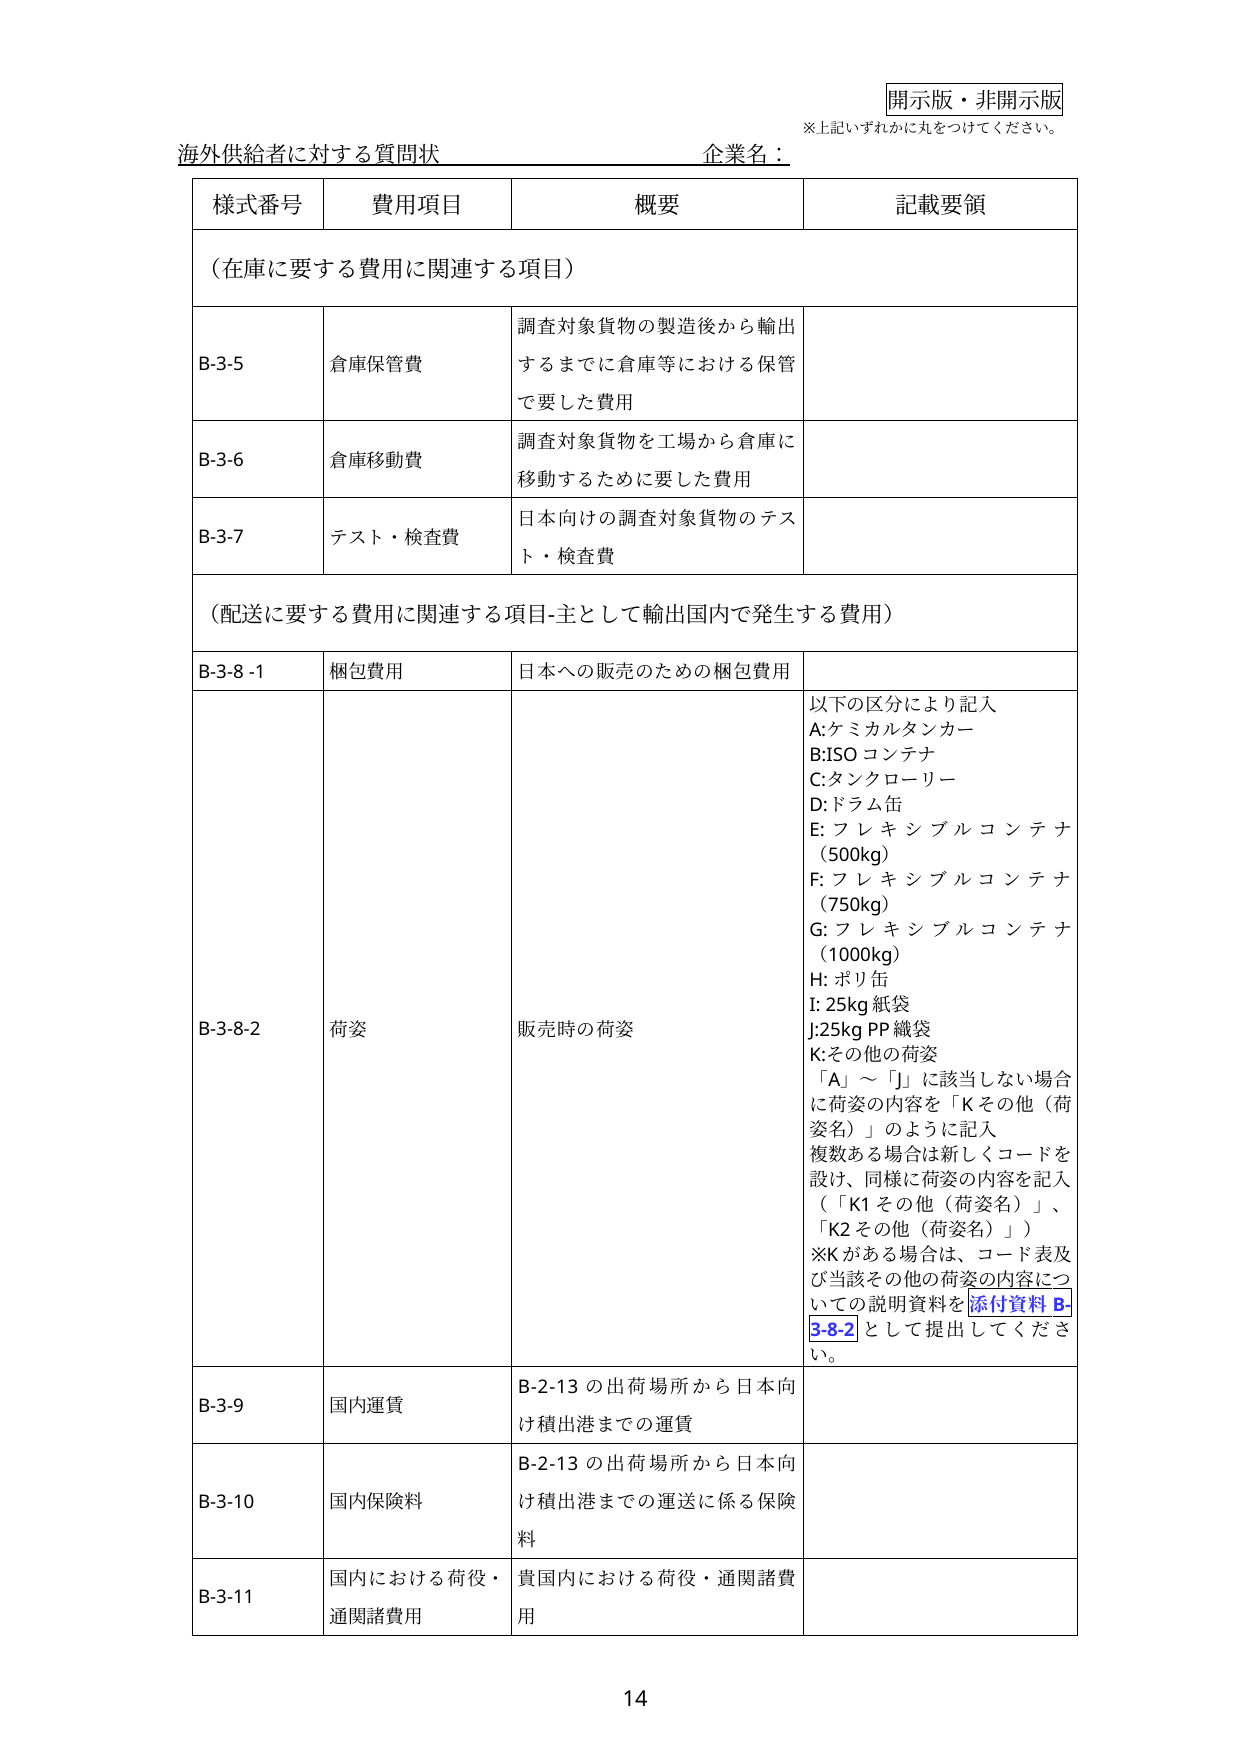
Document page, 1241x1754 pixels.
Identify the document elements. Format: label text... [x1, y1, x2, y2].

table_cell 以下の区分により記入 A:ケミカルタンカー B:ISOコンテナ C:タンクローリー D:ドラム缶 E:フレキシブルコンテナ（500kg） F:フレキシブルコンテナ（750kg） G:フレキシブルコンテナ（1000kg） H: ポリ缶 I: 25kg紙袋 J:25kg PP織袋 K:その他の荷姿 「A」～「J」に該当しない場合に荷姿の内容を「Kその他（荷姿名）」のように記入 複数ある場合は新しくコードを設け、同様に荷姿の内容を記入 （「K1その他（荷姿名）」、「K2その他（荷姿名）」） ※Kがある場合は、コード表及び当該その他の荷姿の内容についての説明資料を添付資料B-3-8-2として提出してください。 [804, 691, 1077, 1366]
table_header 概要 [512, 179, 803, 229]
table_cell [804, 652, 1077, 690]
table_cell [804, 1559, 1077, 1634]
table_cell 調査対象貨物の製造後から輸出するまでに倉庫等における保管で要した費用 [512, 307, 803, 420]
table_cell 倉庫保管費 [324, 307, 511, 420]
table_cell 国内保険料 [324, 1444, 511, 1558]
table_cell 日本向けの調査対象貨物のテスト・検査費 [512, 498, 803, 574]
table_header 記載要領 [804, 179, 1077, 229]
table_cell -1 [193, 652, 323, 690]
table_cell 倉庫移動費 [324, 421, 511, 497]
table_cell [193, 498, 323, 574]
table_cell 国内における荷役・通関諸費用 [324, 1559, 511, 1634]
table_header 費用項目 [324, 179, 511, 229]
table_cell 国内運賃 [324, 1367, 511, 1443]
table_cell B-3-10 [193, 1444, 323, 1558]
table_header 様式番号 [193, 179, 323, 229]
table_cell （配送に要する費用に関連する項目-主として輸出国内で発生する費用） [193, 575, 1077, 651]
table_cell [804, 307, 1077, 420]
table_cell （在庫に要する費用に関連する項目） [193, 230, 1077, 306]
table_cell [804, 498, 1077, 574]
table_cell B-3-6 [193, 421, 323, 497]
table_cell B-3-9 [193, 1367, 323, 1443]
table_cell [804, 1367, 1077, 1443]
table_cell 日本への販売のための梱包費用 [512, 652, 803, 690]
table_cell B-3-5 [193, 307, 323, 420]
table_cell [804, 421, 1077, 497]
table_cell B-2-13の出荷場所から日本向け積出港までの運送に係る保険料 [512, 1444, 803, 1558]
table_cell テスト・検査費 [324, 498, 511, 574]
table_cell 荷姿 [324, 691, 511, 1366]
table_cell 貴国内における荷役・通関諸費用 [512, 1559, 803, 1634]
table_cell 調査対象貨物を工場から倉庫に移動するために要した費用 [512, 421, 803, 497]
table_cell [804, 1444, 1077, 1558]
table_cell 販売時の荷姿 [512, 691, 803, 1366]
table_cell B-2-13の出荷場所から日本向け積出港までの運賃 [512, 1367, 803, 1443]
table_cell B-3-8-2 [193, 691, 323, 1366]
table_cell B-3-11 [193, 1559, 323, 1634]
table_cell 梱包費用 [324, 652, 511, 690]
